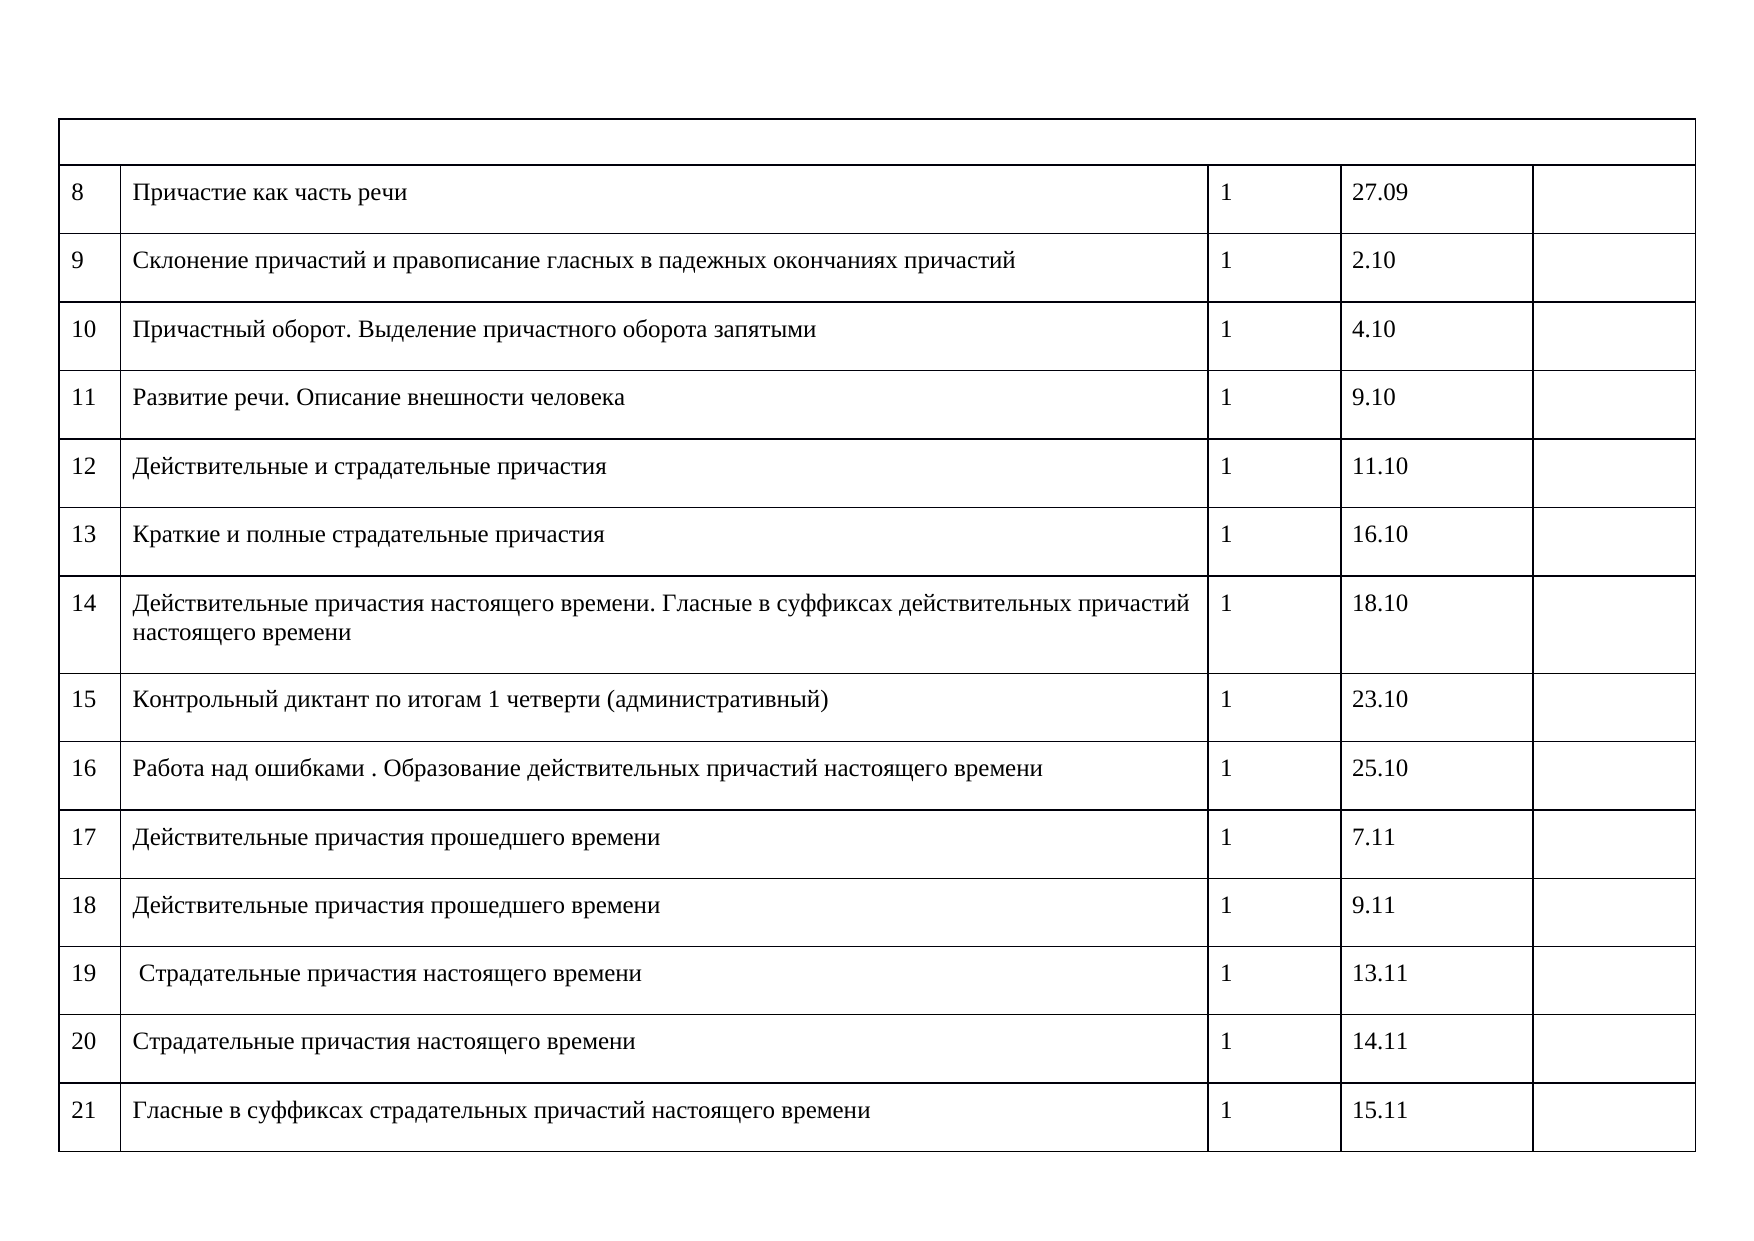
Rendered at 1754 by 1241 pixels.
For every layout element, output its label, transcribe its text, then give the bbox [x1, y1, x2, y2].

table_cell Действительные причастия прошедшего времени [121, 879, 1207, 946]
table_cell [121, 1084, 1207, 1151]
table_cell [1534, 1084, 1695, 1151]
table_cell 10 [60, 303, 120, 370]
table_cell 15 [60, 674, 120, 741]
table_cell 1 [1209, 577, 1340, 673]
table_cell 1 [1209, 166, 1340, 233]
table_cell Склонение причастий и правописание гласных в падежных окончаниях причастий [121, 234, 1207, 301]
table_cell 1 [1209, 742, 1340, 809]
table_cell Действительные причастия прошедшего времени [121, 811, 1207, 878]
table_cell [1534, 577, 1695, 673]
table_cell Действительные и страдательные причастия [121, 440, 1207, 507]
table_cell 4.10 [1342, 303, 1532, 370]
table_cell 15.11 [1342, 1084, 1532, 1151]
table_cell 11.10 [1342, 440, 1532, 507]
table_cell 1 [1209, 508, 1340, 575]
table_cell [1534, 371, 1695, 438]
table_cell 25.10 [1342, 742, 1532, 809]
table_cell 1 [1209, 674, 1340, 741]
table_cell 19 [60, 947, 120, 1014]
table_cell 1 [1209, 947, 1340, 1014]
table_cell 18.10 [1342, 577, 1532, 673]
table_cell Контрольный диктант по итогам 1 четверти (административный) [121, 674, 1207, 741]
table_cell 14.11 [1342, 1015, 1532, 1082]
table_cell [1534, 674, 1695, 741]
table_cell Страдательные причастия настоящего времени [121, 1015, 1207, 1082]
table_cell 21 [60, 1084, 120, 1151]
table_cell [1534, 879, 1695, 946]
table_cell 12 [60, 440, 120, 507]
table_cell 16 [60, 742, 120, 809]
table_cell Действительные причастия настоящего времени. Гласные в суффиксах действительных причастий настоящего времени [121, 577, 1207, 673]
table_cell 8 [60, 166, 120, 233]
table_cell 1 [1209, 303, 1340, 370]
table_cell Краткие и полные страдательные причастия [121, 508, 1207, 575]
table_cell 23.10 [1342, 674, 1532, 741]
table_cell 7.11 [1342, 811, 1532, 878]
table_cell 2.10 [1342, 234, 1532, 301]
table_cell 13 [60, 508, 120, 575]
table_cell 1 [1209, 879, 1340, 946]
table_cell 16.10 [1342, 508, 1532, 575]
table_cell [1534, 440, 1695, 507]
table_cell 1 [1209, 1084, 1340, 1151]
table_cell [1534, 947, 1695, 1014]
table_cell 9.10 [1342, 371, 1532, 438]
table_cell 13.11 [1342, 947, 1532, 1014]
table_cell Причастный оборот. Выделение причастного оборота запятыми [121, 303, 1207, 370]
table_cell Работа над ошибками . Образование действительных причастий настоящего времени [121, 742, 1207, 809]
table_cell 1 [1209, 1015, 1340, 1082]
table_cell 14 [60, 577, 120, 673]
table_cell [1534, 811, 1695, 878]
table_cell 27.09 [1342, 166, 1532, 233]
table_cell 1 [1209, 811, 1340, 878]
table_cell 9.11 [1342, 879, 1532, 946]
table_cell [1534, 508, 1695, 575]
table_cell [1534, 166, 1695, 233]
table_cell 1 [1209, 234, 1340, 301]
table_cell 11 [60, 371, 120, 438]
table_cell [60, 120, 1695, 164]
table_cell 1 [1209, 371, 1340, 438]
table_cell [1534, 742, 1695, 809]
table_cell 20 [60, 1015, 120, 1082]
table_cell Развитие речи. Описание внешности человека [121, 371, 1207, 438]
table_cell [1534, 303, 1695, 370]
table_cell [1534, 1015, 1695, 1082]
table_cell Причастие как часть речи [121, 166, 1207, 233]
table_cell 17 [60, 811, 120, 878]
table_cell 1 [1209, 440, 1340, 507]
table_cell Страдательные причастия настоящего времени [121, 947, 1207, 1014]
table_cell [1534, 234, 1695, 301]
table_cell 9 [60, 234, 120, 301]
table_cell 18 [60, 879, 120, 946]
